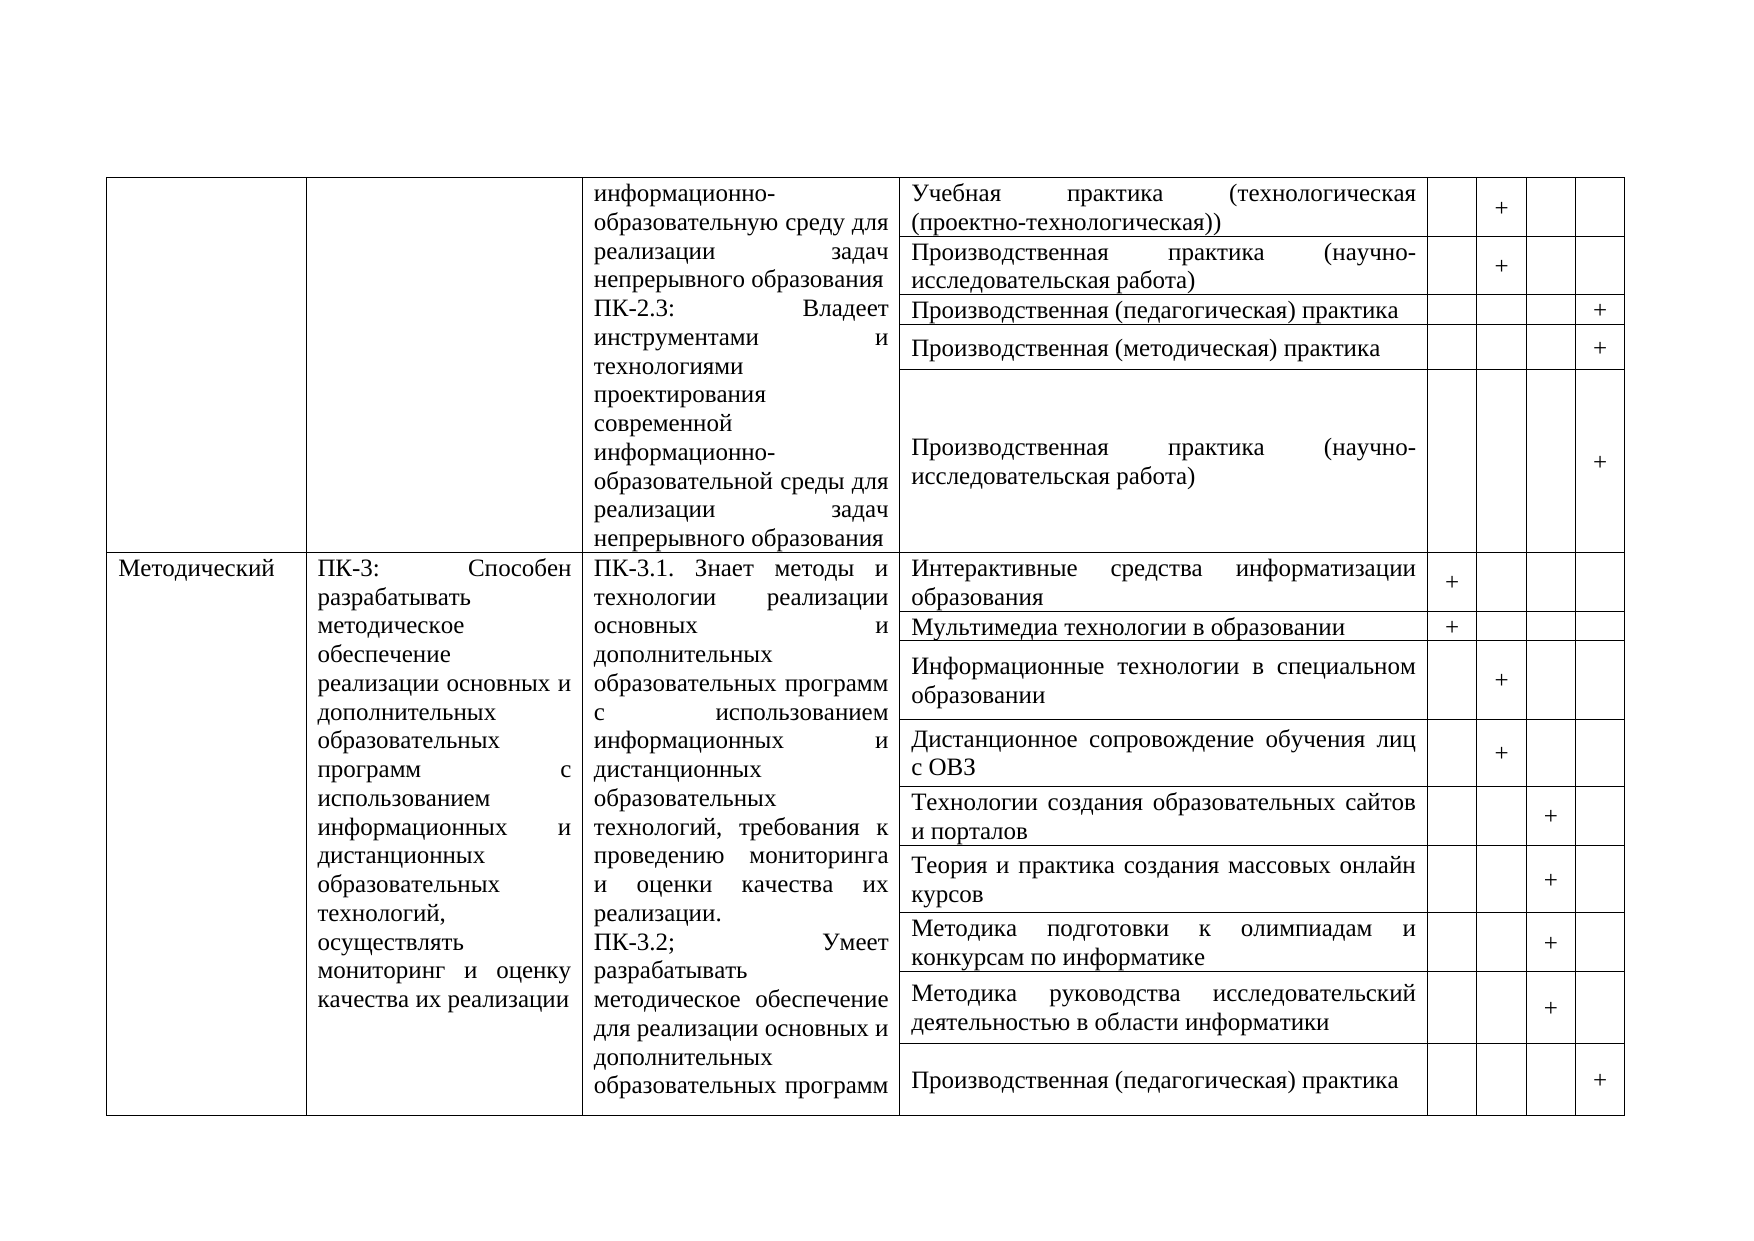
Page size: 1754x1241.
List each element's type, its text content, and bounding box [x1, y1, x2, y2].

table_cell Информационные технологии в специальном образовании [900, 641, 1427, 718]
table_cell [1576, 641, 1624, 718]
table_cell + [1477, 237, 1526, 294]
table_cell [1576, 787, 1624, 845]
table_cell + [1576, 325, 1624, 369]
table_cell [1527, 325, 1575, 369]
table_cell [1428, 913, 1476, 971]
table_cell + [1527, 846, 1575, 912]
table_cell + [1428, 553, 1476, 611]
table_cell + [1576, 1044, 1624, 1114]
table_cell Методика руководства исследовательский деятельностью в области информатики [900, 972, 1427, 1043]
table_cell + [1527, 972, 1575, 1043]
table_cell Теория и практика создания массовых онлайн курсов [900, 846, 1427, 912]
table_cell [1527, 295, 1575, 324]
table_cell Учебная практика (технологическая (проектно-технологическая)) [900, 178, 1427, 236]
table_cell Технологии создания образовательных сайтов и порталов [900, 787, 1427, 845]
table_cell Методика подготовки к олимпиадам и конкурсам по информатике [900, 913, 1427, 971]
table_cell [1428, 1044, 1476, 1114]
table_cell [1477, 295, 1526, 324]
table_cell Производственная (педагогическая) практика [900, 295, 1427, 324]
table_cell [1428, 720, 1476, 786]
table_cell [1527, 237, 1575, 294]
table_cell [1428, 641, 1476, 718]
table_cell + [1576, 295, 1624, 324]
table_cell [1428, 972, 1476, 1043]
table_cell [1576, 972, 1624, 1043]
table_cell [1477, 325, 1526, 369]
table_cell [1527, 641, 1575, 718]
table_cell [1477, 553, 1526, 611]
table_cell [1576, 178, 1624, 236]
table_cell [1477, 972, 1526, 1043]
table_cell [1428, 295, 1476, 324]
table_cell [1576, 913, 1624, 971]
table_cell + [1477, 720, 1526, 786]
table_cell + [1477, 178, 1526, 236]
table_cell [1428, 787, 1476, 845]
table_cell Методический [107, 553, 306, 1114]
table_cell Производственная (педагогическая) практика [900, 1044, 1427, 1114]
table_cell [1527, 370, 1575, 552]
table_cell [1576, 846, 1624, 912]
table_cell [1576, 720, 1624, 786]
table_cell [1576, 553, 1624, 611]
table_cell [1477, 913, 1526, 971]
table_cell [1428, 325, 1476, 369]
table_cell [1527, 178, 1575, 236]
table_cell [1576, 237, 1624, 294]
table_cell [1477, 612, 1526, 640]
table_cell ПК-3: Способен разрабатывать методическое обеспечение реализации основных и дополнительных образовательных программ с использованием информационных и дистанционных образовательных технологий, осуществлять мониторинг и оценку качества их реализации [307, 553, 582, 1114]
table_cell Мультимедиа технологии в образовании [900, 612, 1427, 640]
table_cell + [1527, 787, 1575, 845]
table_cell Производственная (методическая) практика [900, 325, 1427, 369]
table_cell [1477, 1044, 1526, 1114]
table_cell + [1576, 370, 1624, 552]
table_cell [1428, 237, 1476, 294]
table_cell Интерактивные средства информатизации образования [900, 553, 1427, 611]
table_cell [1527, 553, 1575, 611]
table_cell [1477, 846, 1526, 912]
table_cell ПК-3.1. Знает методы и технологии реализации основных и дополнительных образовательных программ с использованием информационных и дистанционных образовательных технологий, требования к проведению мониторинга и оценки качества их реализации. ПК-3.2; Умеет разрабатывать методическое обеспечение для реализации основных и дополнительных образовательных программ с использованием информационных и дистанционных образовательных технологий; отбирать инструменты и методы для проведения мониторинга и оценки качества их реализации ПК-3.3: Владеет технологиями разработки методического обеспечения реализации основных и дополнительных образовательных программ с использованием информационных и дистанционных образовательных технологий; методами и приемами мониторинговых исследований. [583, 553, 899, 1114]
table_cell Дистанционное сопровождение обучения лиц с ОВЗ [900, 720, 1427, 786]
table_cell + [1527, 913, 1575, 971]
table_cell [1428, 178, 1476, 236]
table_cell [1527, 720, 1575, 786]
table_cell [1428, 846, 1476, 912]
table_cell [1576, 612, 1624, 640]
table_cell [1477, 787, 1526, 845]
table_cell + [1477, 641, 1526, 718]
table_cell [1527, 612, 1575, 640]
table_cell Производственная практика (научно-исследовательская работа) [900, 237, 1427, 294]
table_cell [1428, 370, 1476, 552]
table_cell [1477, 370, 1526, 552]
table_cell + [1428, 612, 1476, 640]
table_cell Производственная практика (научно-исследовательская работа) [900, 370, 1427, 552]
table_cell [1527, 1044, 1575, 1114]
